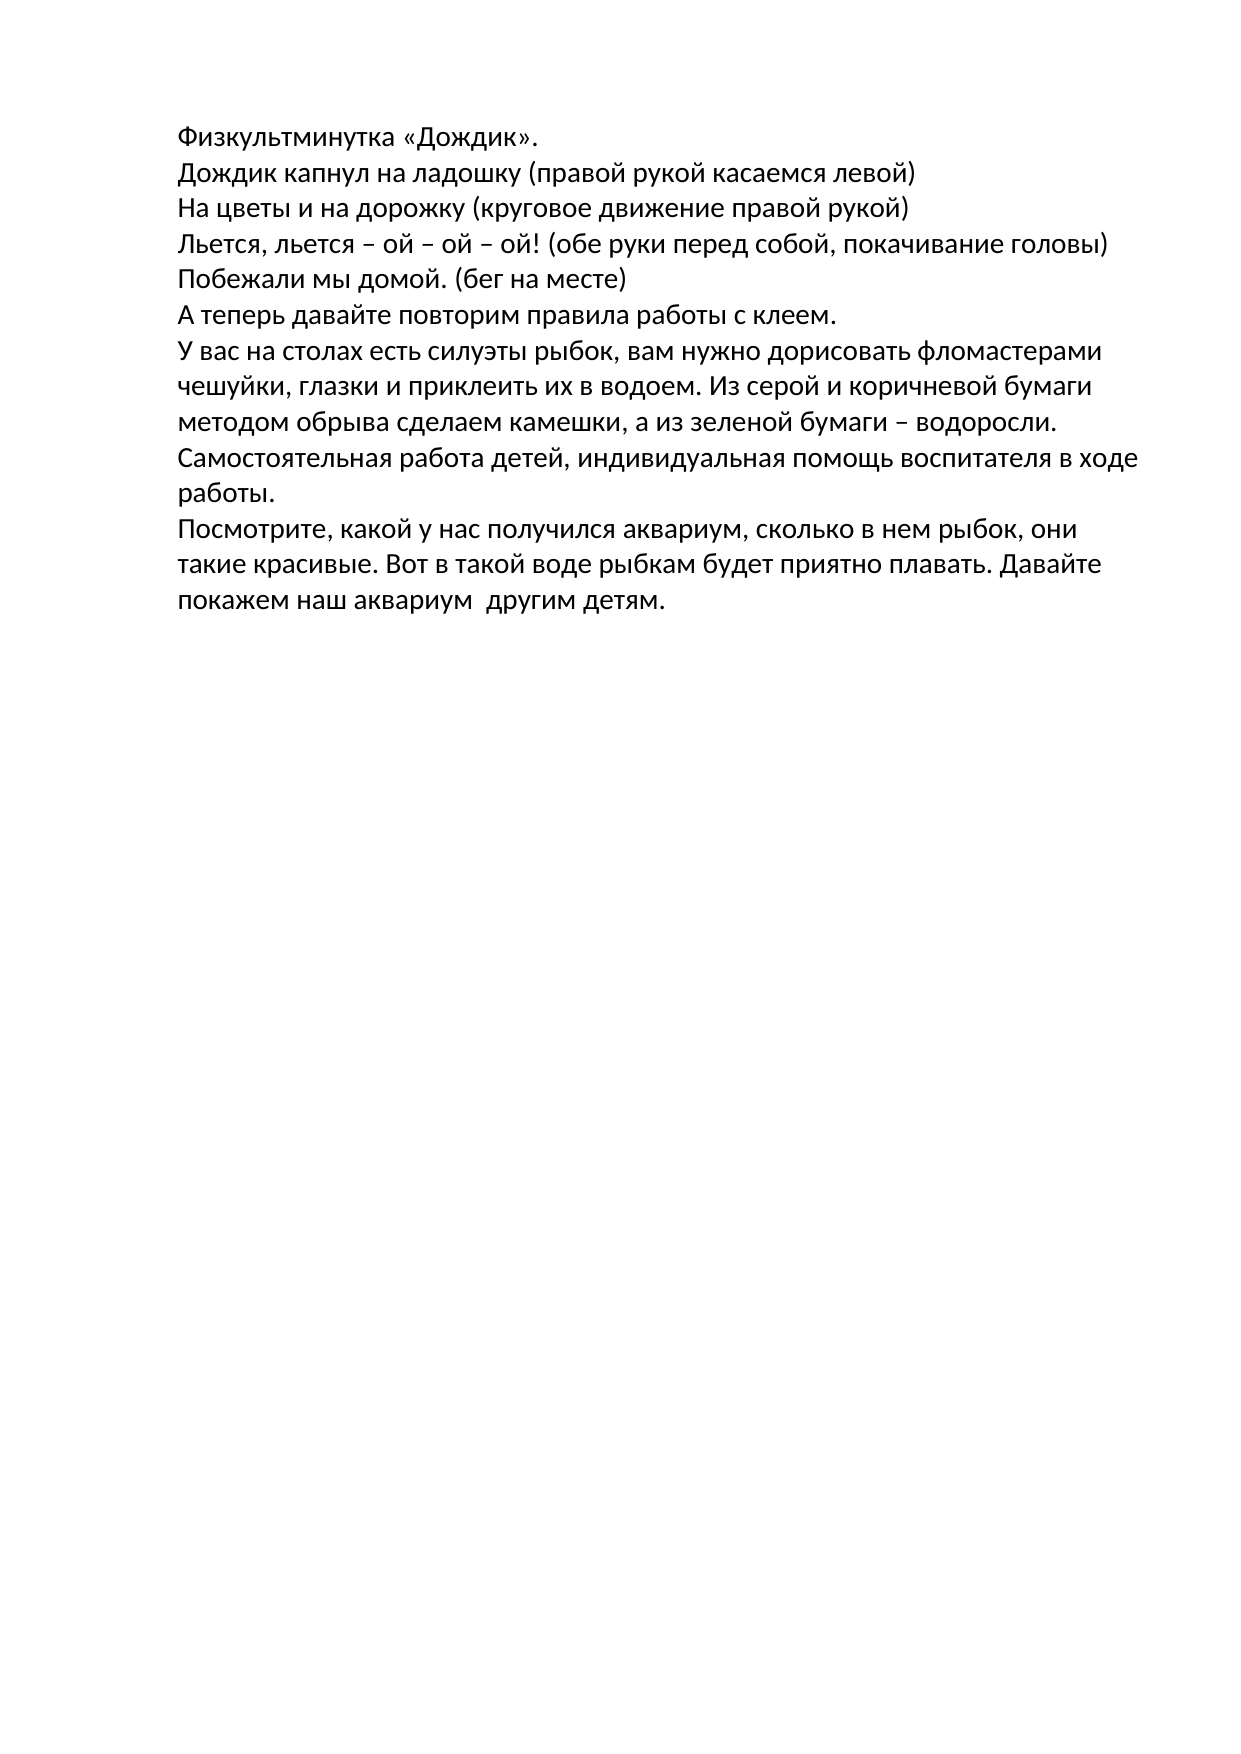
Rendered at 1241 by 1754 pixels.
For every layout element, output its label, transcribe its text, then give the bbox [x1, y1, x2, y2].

text У вас на столах есть силуэты рыбок, вам нужно дорисовать фломастерами чешуйки, глазки и приклеить их в водоем. Из серой и коричневой бумаги методом обрыва сделаем камешки, а из зеленой бумаги – водоросли. [177, 332, 1152, 439]
text Льется, льется – ой – ой – ой! (обе руки перед собой, покачивание головы) [177, 225, 1152, 261]
text Дождик капнул на ладошку (правой рукой касаемся левой) [177, 154, 1152, 189]
text Самостоятельная работа детей, индивидуальная помощь воспитателя в ходе работы. [177, 439, 1152, 510]
text А теперь давайте повторим правила работы с клеем. [177, 296, 1152, 332]
text Побежали мы домой. (бег на месте) [177, 261, 1152, 296]
text На цветы и на дорожку (круговое движение правой рукой) [177, 189, 1152, 225]
text Физкультминутка «Дождик». [177, 118, 1152, 154]
text Посмотрите, какой у нас получился аквариум, сколько в нем рыбок, они такие красивые. Вот в такой воде рыбкам будет приятно плавать. Давайте покажем наш аквариум другим детям. [177, 510, 1152, 617]
